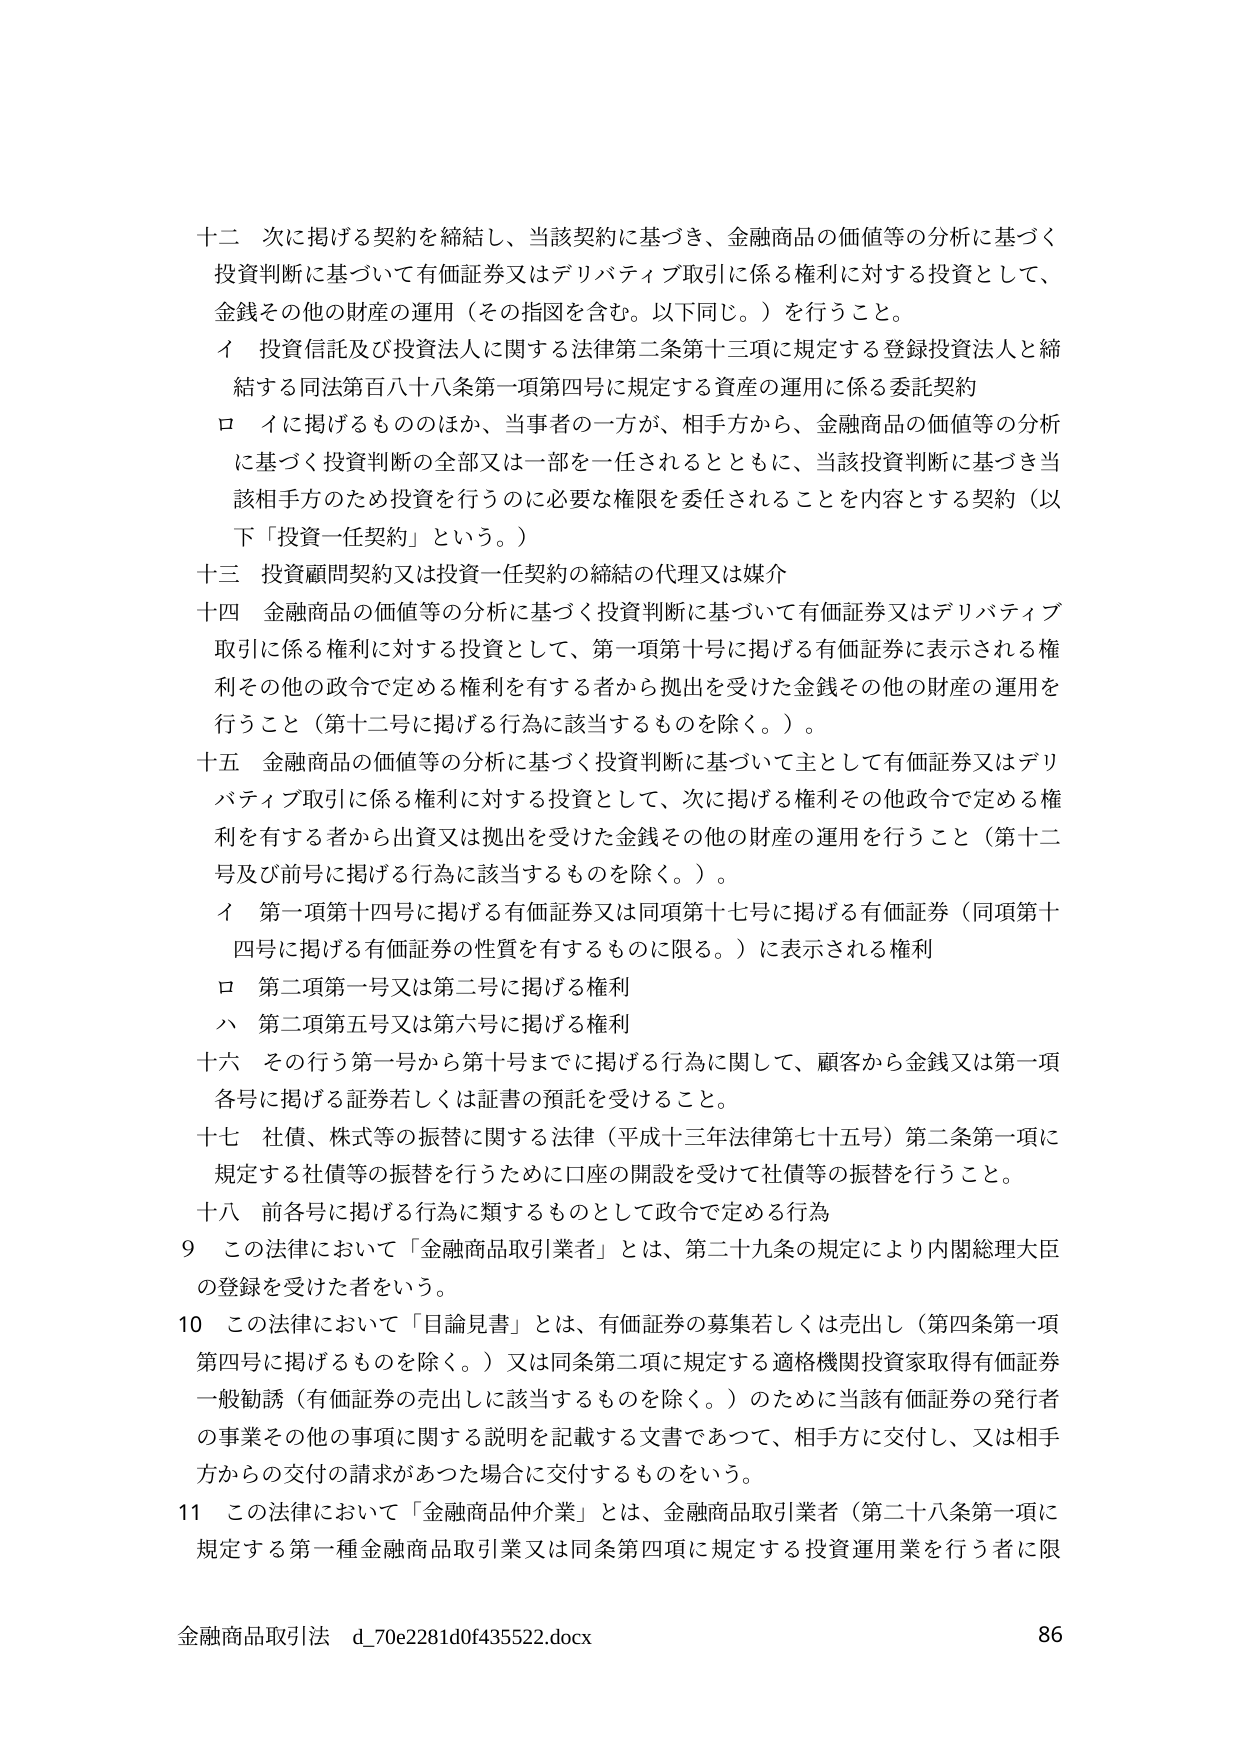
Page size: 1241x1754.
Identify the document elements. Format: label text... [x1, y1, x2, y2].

text 十六 その行う第一号から第十号までに掲げる行為に関して、顧客から金銭又は第一項各号に掲げる証券若しくは証書の預託を受けること。 [196, 1042, 1063, 1117]
text ロ イに掲げるもののほか、当事者の一方が、相手方から、金融商品の価値等の分析に基づく投資判断の全部又は一部を一任されるとともに、当該投資判断に基づき当該相手方のため投資を行うのに必要な権限を委任されることを内容とする契約（以下「投資一任契約」という。） [215, 404, 1063, 554]
text 十四 金融商品の価値等の分析に基づく投資判断に基づいて有価証券又はデリバティブ取引に係る権利に対する投資として、第一項第十号に掲げる有価証券に表示される権利その他の政令で定める権利を有する者から拠出を受けた金銭その他の財産の運用を行うこと（第十二号に掲げる行為に該当するものを除く。）。 [196, 592, 1063, 742]
text ９ この法律において「金融商品取引業者」とは、第二十九条の規定により内閣総理大臣の登録を受けた者をいう。 [177, 1229, 1063, 1304]
text 十八 前各号に掲げる行為に類するものとして政令で定める行為 [196, 1192, 1063, 1229]
text 十三 投資顧問契約又は投資一任契約の締結の代理又は媒介 [196, 554, 1063, 592]
text イ 投資信託及び投資法人に関する法律第二条第十三項に規定する登録投資法人と締結する同法第百八十八条第一項第四号に規定する資産の運用に係る委託契約 [215, 329, 1063, 404]
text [177, 1492, 1063, 1567]
text 十七 社債、株式等の振替に関する法律（平成十三年法律第七十五号）第二条第一項に規定する社債等の振替を行うために口座の開設を受けて社債等の振替を行うこと。 [196, 1117, 1063, 1192]
text ロ 第二項第一号又は第二号に掲げる権利 [215, 967, 1063, 1004]
text 十五 金融商品の価値等の分析に基づく投資判断に基づいて主として有価証券又はデリバティブ取引に係る権利に対する投資として、次に掲げる権利その他政令で定める権利を有する者から出資又は拠出を受けた金銭その他の財産の運用を行うこと（第十二号及び前号に掲げる行為に該当するものを除く。）。 [196, 742, 1063, 892]
text イ 第一項第十四号に掲げる有価証券又は同項第十七号に掲げる有価証券（同項第十四号に掲げる有価証券の性質を有するものに限る。）に表示される権利 [215, 892, 1063, 967]
text 十二 次に掲げる契約を締結し、当該契約に基づき、金融商品の価値等の分析に基づく投資判断に基づいて有価証券又はデリバティブ取引に係る権利に対する投資として、金銭その他の財産の運用（その指図を含む。以下同じ。）を行うこと。 [196, 217, 1063, 329]
text ハ 第二項第五号又は第六号に掲げる権利 [215, 1004, 1063, 1042]
text 10 この法律において「目論見書」とは、有価証券の募集若しくは売出し（第四条第一項第四号に掲げるものを除く。）又は同条第二項に規定する適格機関投資家取得有価証券一般勧誘（有価証券の売出しに該当するものを除く。）のために当該有価証券の発行者の事業その他の事項に関する説明を記載する文書であつて、相手方に交付し、又は相手方からの交付の請求があつた場合に交付するものをいう。 [177, 1304, 1063, 1492]
